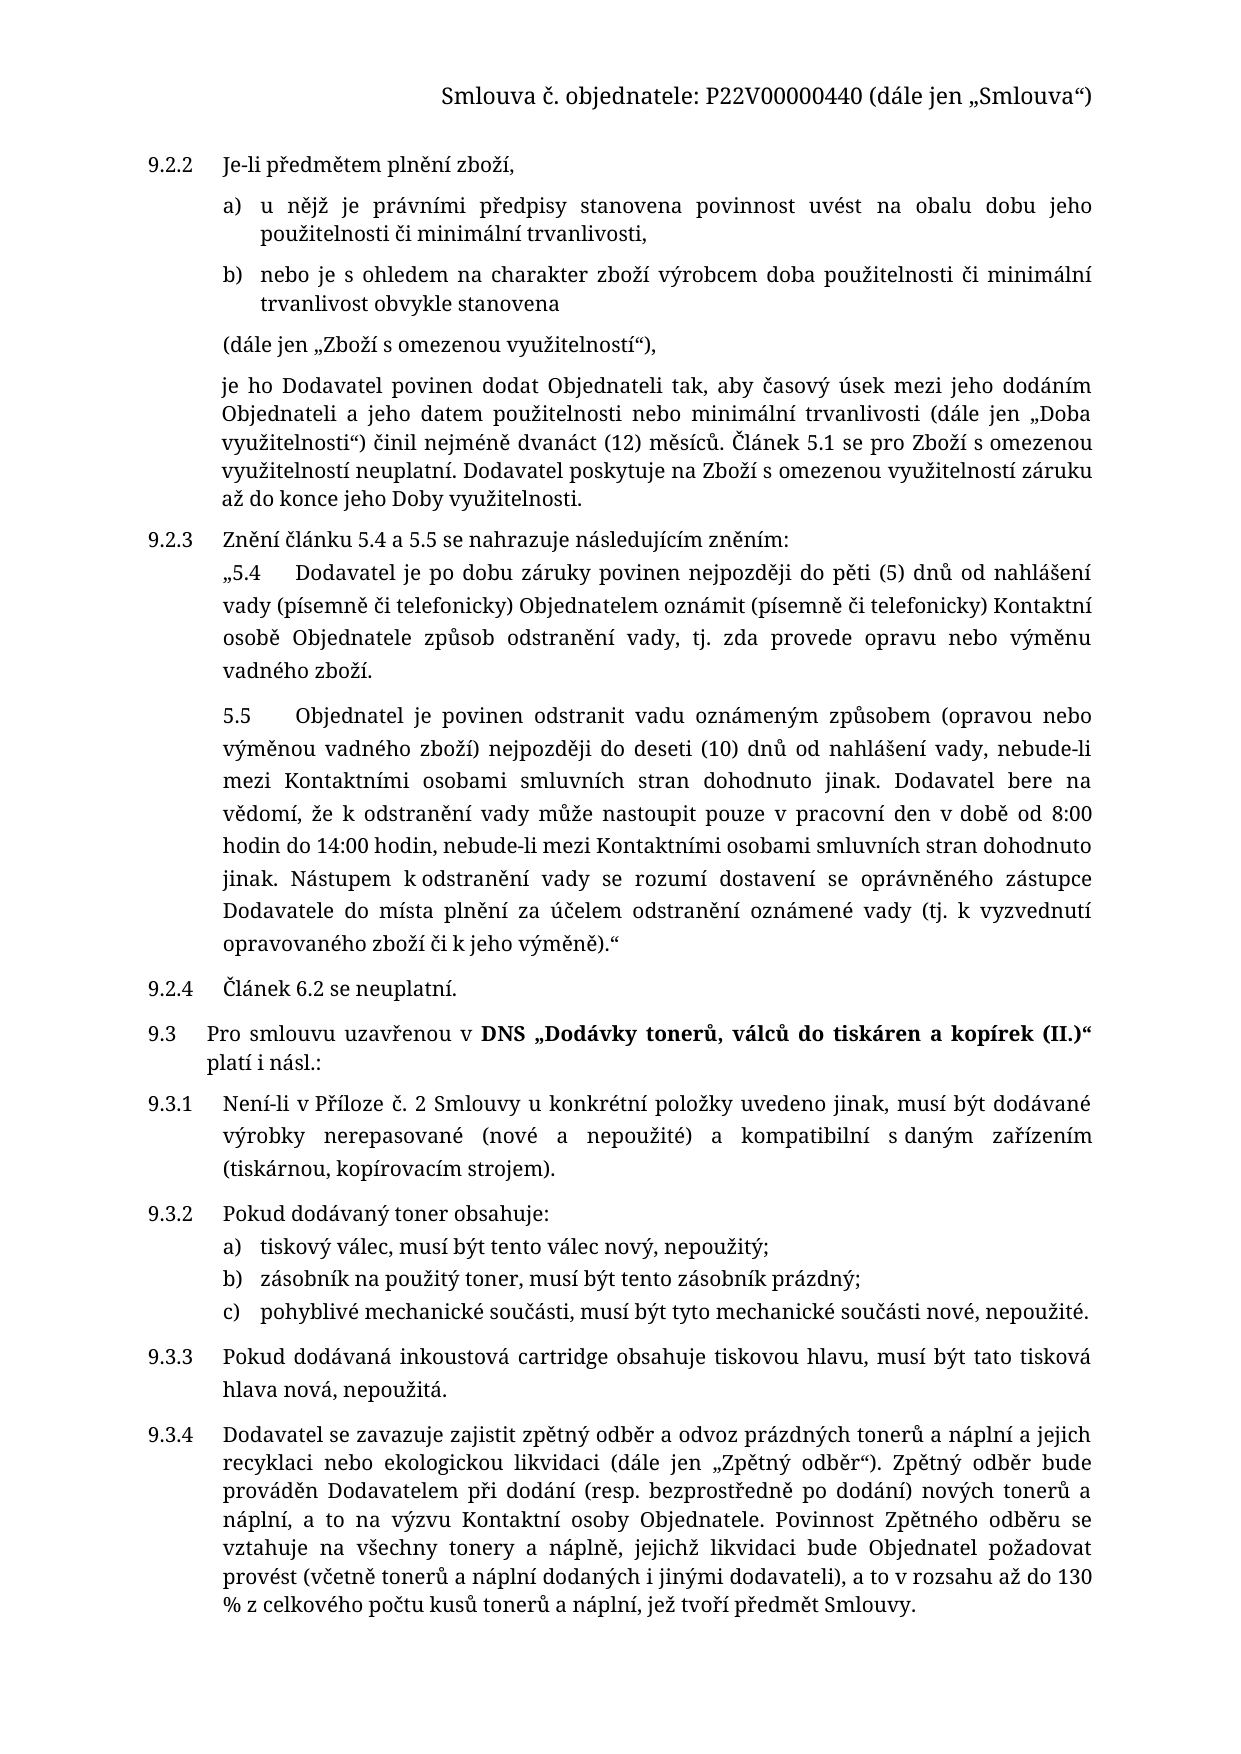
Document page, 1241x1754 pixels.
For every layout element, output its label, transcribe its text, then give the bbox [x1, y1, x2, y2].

list Dodavatel se zavazuje zajistit zpětný odběr a odvoz prázdných tonerů a náplní a jejich recyklaci nebo ekologickou likvidaci (dále jen „Zpětný odběr“). Zpětný odběr bude prováděn Dodavatelem při dodání (resp. bezprostředně po dodání) nových tonerů a náplní, a to na výzvu Kontaktní osoby Objednatele. Povinnost Zpětného odběru se vztahuje na všechny tonery a náplně, jejichž likvidaci bude Objednatel požadovat provést (včetně tonerů a náplní dodaných i jinými dodavateli), a to v rozsahu až do 130 % z celkového počtu kusů tonerů a náplní, jež tvoří předmět Smlouvy. [148, 1420, 1093, 1619]
list Není-li v Příloze č. 2 Smlouvy u konkrétní položky uvedeno jinak, musí být dodávané výrobky nerepasované (nové a nepoužité) a kompatibilní s daným zařízením (tiskárnou, kopírovacím strojem). [148, 1089, 1093, 1182]
list „5.4 Dodavatel je po dobu záruky povinen nejpozději do pěti (5) dnů od nahlášení vady (písemně či telefonicky) Objednatelem oznámit (písemně či telefonicky) Kontaktní osobě Objednatele způsob odstranění vady, tj. zda provede opravu nebo výměnu vadného zboží. [223, 558, 1093, 684]
list u nějž je právními předpisy stanovena povinnost uvést na obalu dobu jeho použitelnosti či minimální trvanlivosti, [223, 191, 1093, 248]
list tiskový válec, musí být tento válec nový, nepoužitý; [223, 1232, 1093, 1260]
list nebo je s ohledem na charakter zboží výrobcem doba použitelnosti či minimální trvanlivost obvykle stanovena [223, 261, 1093, 317]
list Článek 6.2 se neuplatní. [148, 974, 1093, 1003]
list Znění článku 5.4 a 5.5 se nahrazuje následujícím zněním: [148, 526, 1093, 554]
list zásobník na použitý toner, musí být tento zásobník prázdný; [223, 1264, 1093, 1293]
list Pokud dodávaná inkoustová cartridge obsahuje tiskovou hlavu, musí být tato tisková hlava nová, nepoužitá. [148, 1342, 1093, 1403]
list Je-li předmětem plnění zboží, [148, 150, 1093, 179]
text (dále jen „Zboží s omezenou využitelností“), [223, 330, 1093, 358]
list Pokud dodávaný toner obsahuje: [148, 1199, 1093, 1228]
text je ho Dodavatel povinen dodat Objednateli tak, aby časový úsek mezi jeho dodáním Objednateli a jeho datem použitelnosti nebo minimální trvanlivosti (dále jen „Doba využitelnosti“) činil nejméně dvanáct (12) měsíců. Článek 5.1 se pro Zboží s omezenou využitelností neuplatní. Dodavatel poskytuje na Zboží s omezenou využitelností záruku až do konce jeho Doby využitelnosti. [221, 371, 1093, 513]
list 5.5 Objednatel je povinen odstranit vadu oznámeným způsobem (opravou nebo výměnou vadného zboží) nejpozději do deseti (10) dnů od nahlášení vady, nebude-li mezi Kontaktními osobami smluvních stran dohodnuto jinak. Dodavatel bere na vědomí, že k odstranění vady může nastoupit pouze v pracovní den v době od 8:00 hodin do 14:00 hodin, nebude-li mezi Kontaktními osobami smluvních stran dohodnuto jinak. Nástupem k odstranění vady se rozumí dostavení se oprávněného zástupce Dodavatele do místa plnění za účelem odstranění oznámené vady (tj. k vyzvednutí opravovaného zboží či k jeho výměně).“ [223, 701, 1093, 958]
list Pro smlouvu uzavřenou v DNS „Dodávky tonerů, válců do tiskáren a kopírek (II.)“ platí i násl.: [148, 1019, 1093, 1076]
list pohyblivé mechanické součásti, musí být tyto mechanické součásti nové, nepoužité. [223, 1297, 1093, 1325]
